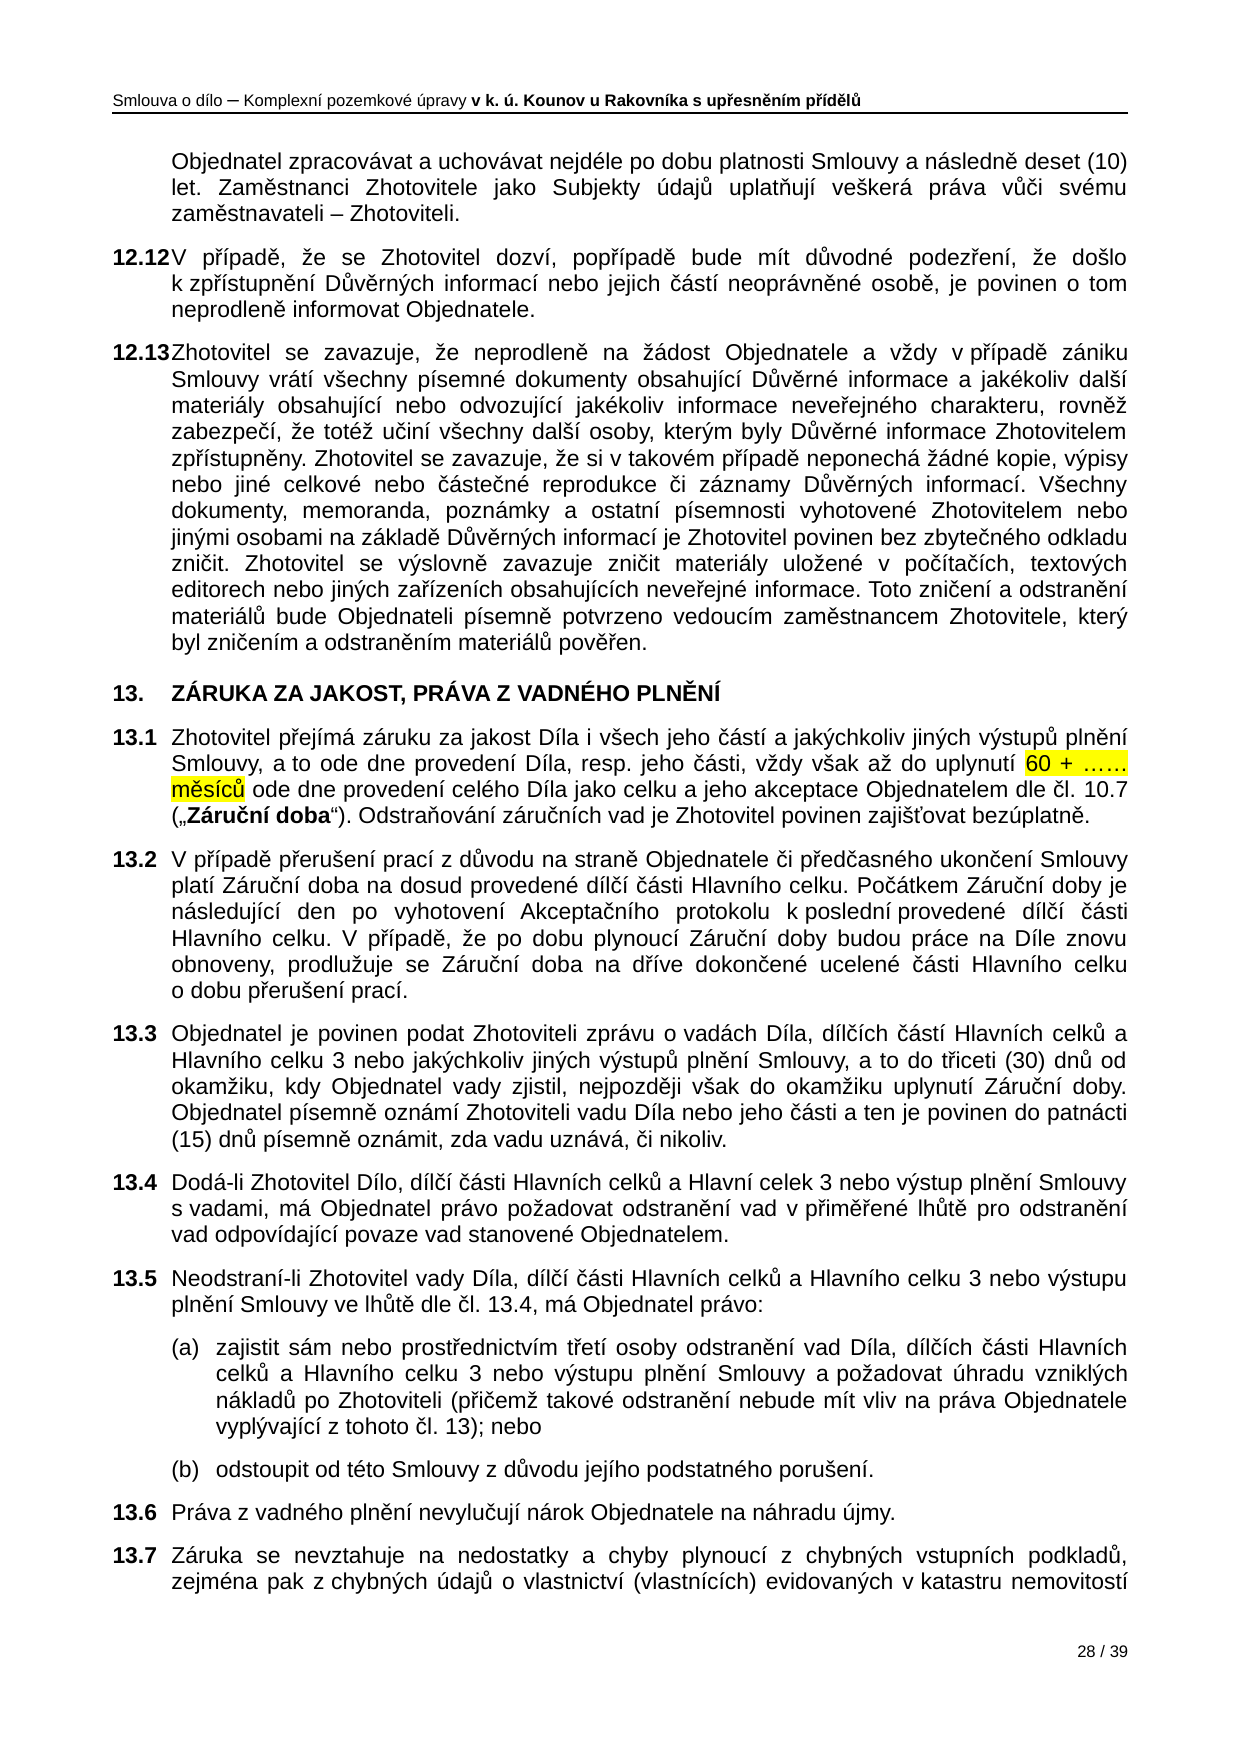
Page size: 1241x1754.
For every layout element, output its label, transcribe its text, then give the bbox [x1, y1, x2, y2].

text Zhotovitel přejímá záruku za jakost Díla i všech jeho částí a jakýchkoliv jiných výstupů plnění Smlouvy, a to ode dne provedení Díla, resp. jeho části, vždy však až do uplynutí 60 + …… měsíců ode dne provedení celého Díla jako celku a jeho akceptace Objednatelem dle čl. 10.7 („Záruční doba“). Odstraňování záručních vad je Zhotovitel povinen zajišťovat bezúplatně. [112, 723, 1128, 829]
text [112, 148, 1128, 227]
text Neodstraní-li Zhotovitel vady Díla, dílčí části Hlavních celků a Hlavního celku 3 nebo výstupu plnění Smlouvy ve lhůtě dle čl. 13.4, má Objednatel právo: [112, 1264, 1128, 1317]
text Záruka za jakost, práva z vadného plnění [112, 680, 1128, 707]
list zajistit sám nebo prostřednictvím třetí osoby odstranění vad Díla, dílčích části Hlavních celků a Hlavního celku 3 nebo výstupu plnění Smlouvy a požadovat úhradu vzniklých nákladů po Zhotoviteli (přičemž takové odstranění nebude mít vliv na práva Objednatele vyplývající z tohoto čl. 13); nebo [171, 1334, 1128, 1439]
text Objednatel je povinen podat Zhotoviteli zprávu o vadách Díla, dílčích částí Hlavních celků a Hlavního celku 3 nebo jakýchkoliv jiných výstupů plnění Smlouvy, a to do třiceti (30) dnů od okamžiku, kdy Objednatel vady zjistil, nejpozději však do okamžiku uplynutí Záruční doby. Objednatel písemně oznámí Zhotoviteli vadu Díla nebo jeho části a ten je povinen do patnácti (15) dnů písemně oznámit, zda vadu uznává, či nikoliv. [112, 1020, 1128, 1152]
text Práva z vadného plnění nevylučují nárok Objednatele na náhradu újmy. [112, 1499, 1128, 1525]
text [112, 1542, 1128, 1595]
text V případě, že se Zhotovitel dozví, popřípadě bude mít důvodné podezření, že došlo k zpřístupnění Důvěrných informací nebo jejich částí neoprávněné osobě, je povinen o tom neprodleně informovat Objednatele. [112, 243, 1128, 322]
text Zhotovitel se zavazuje, že neprodleně na žádost Objednatele a vždy v případě zániku Smlouvy vrátí všechny písemné dokumenty obsahující Důvěrné informace a jakékoliv další materiály obsahující nebo odvozující jakékoliv informace neveřejného charakteru, rovněž zabezpečí, že totéž učiní všechny další osoby, kterým byly Důvěrné informace Zhotovitelem zpřístupněny. Zhotovitel se zavazuje, že si v takovém případě neponechá žádné kopie, výpisy nebo jiné celkové nebo částečné reprodukce či záznamy Důvěrných informací. Všechny dokumenty, memoranda, poznámky a ostatní písemnosti vyhotovené Zhotovitelem nebo jinými osobami na základě Důvěrných informací je Zhotovitel povinen bez zbytečného odkladu zničit. Zhotovitel se výslovně zavazuje zničit materiály uložené v počítačích, textových editorech nebo jiných zařízeních obsahujících neveřejné informace. Toto zničení a odstranění materiálů bude Objednateli písemně potvrzeno vedoucím zaměstnancem Zhotovitele, který byl zničením a odstraněním materiálů pověřen. [112, 339, 1128, 655]
text Dodá-li Zhotovitel Dílo, dílčí části Hlavních celků a Hlavní celek 3 nebo výstup plnění Smlouvy s vadami, má Objednatel právo požadovat odstranění vad v přiměřené lhůtě pro odstranění vad odpovídající povaze vad stanovené Objednatelem. [112, 1169, 1128, 1248]
text V případě přerušení prací z důvodu na straně Objednatele či předčasného ukončení Smlouvy platí Záruční doba na dosud provedené dílčí části Hlavního celku. Počátkem Záruční doby je následující den po vyhotovení Akceptačního protokolu k poslední provedené dílčí části Hlavního celku. V případě, že po dobu plynoucí Záruční doby budou práce na Díle znovu obnoveny, prodlužuje se Záruční doba na dříve dokončené ucelené části Hlavního celku o dobu přerušení prací. [112, 846, 1128, 1004]
text odstoupit od této Smlouvy z důvodu jejího podstatného porušení. [171, 1456, 1128, 1482]
